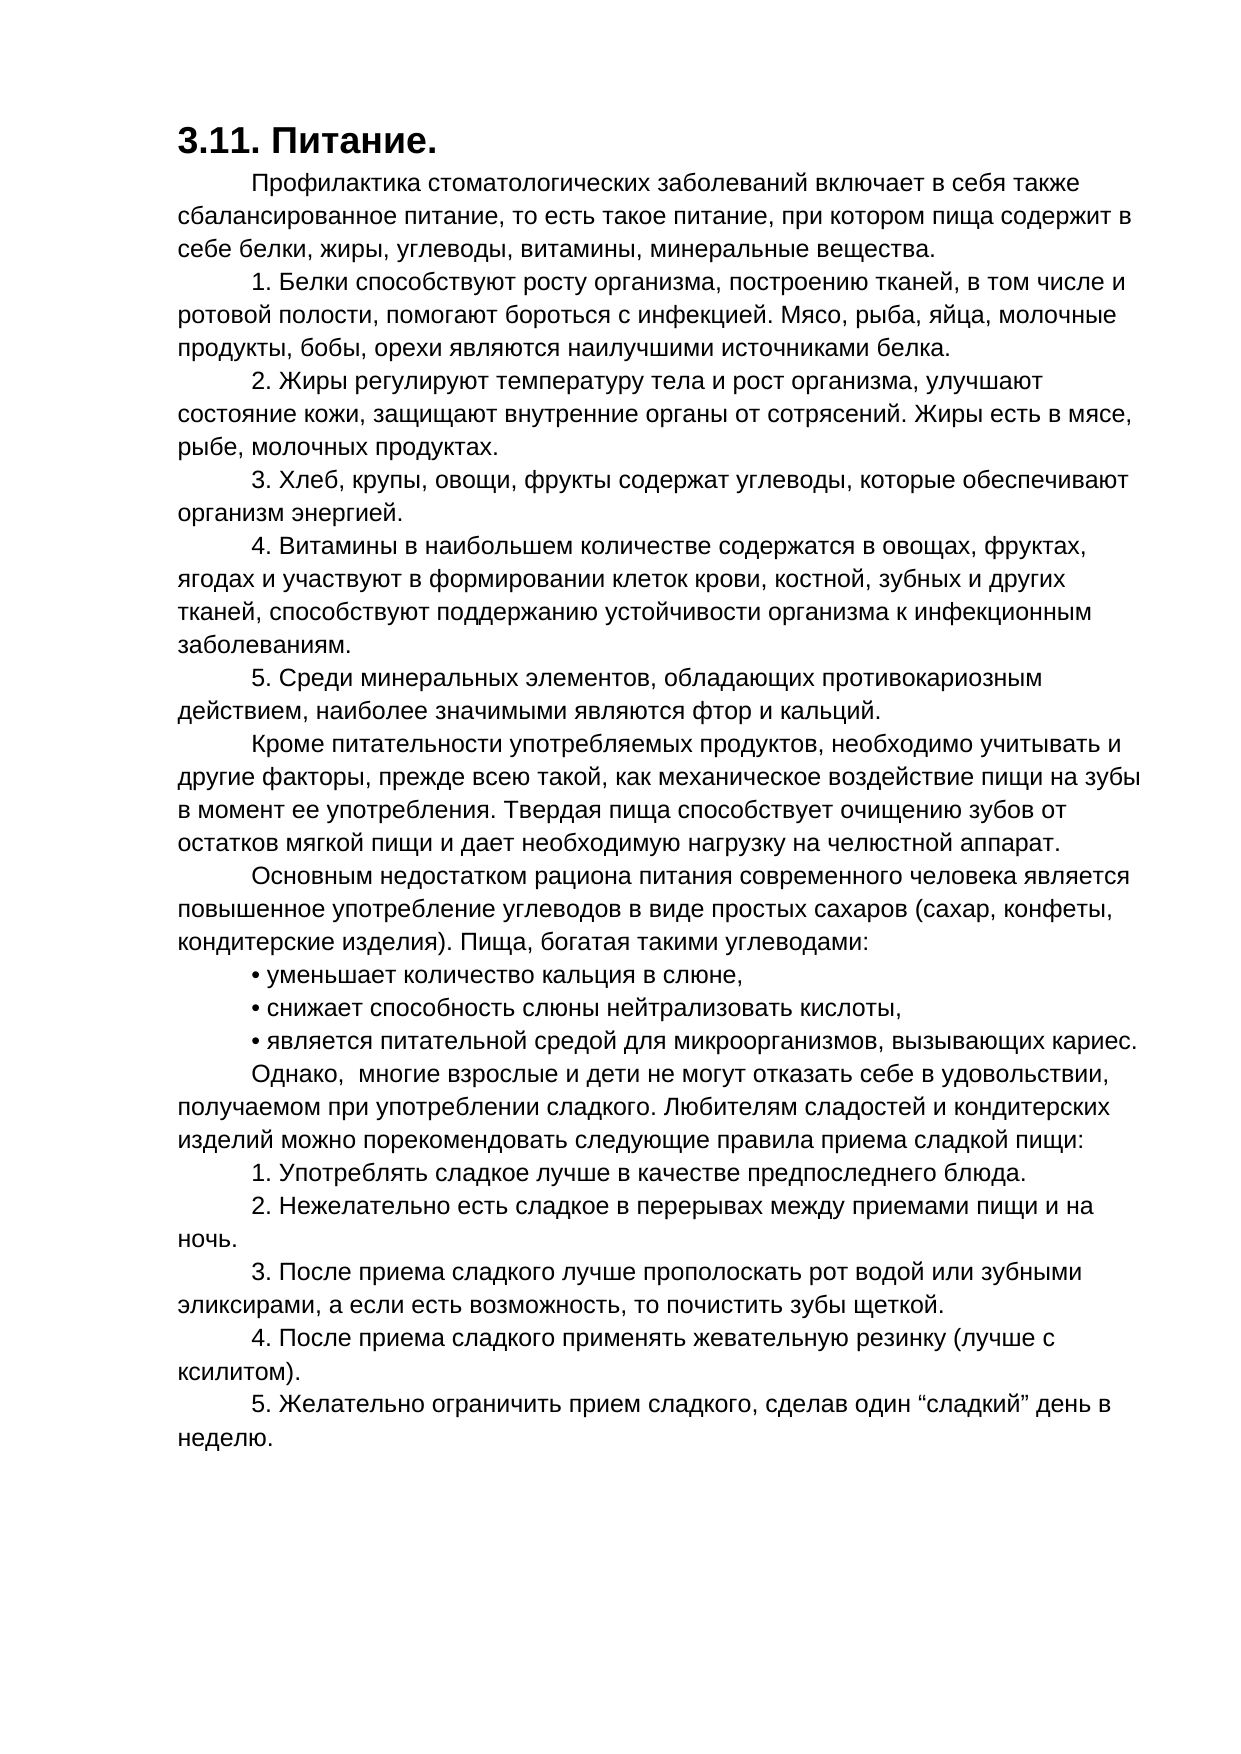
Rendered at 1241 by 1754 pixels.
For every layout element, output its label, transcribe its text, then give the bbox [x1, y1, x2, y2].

text Кроме питательности употребляемых продуктов, необходимо учитывать и другие факторы, прежде всею такой, как механическое воздействие пищи на зубы в момент ее употребления. Твердая пища способствует очищению зубов от остатков мягкой пищи и дает необходимую нагрузку на челюстной аппарат. [177, 729, 1152, 857]
text 1. Употреблять сладкое лучше в качестве предпоследнего блюда. [177, 1158, 1152, 1187]
text Основным недостатком рациона питания современного человека является повышенное употребление углеводов в виде простых сахаров (сахар, конфеты, кондитерские изделия). Пища, богатая такими углеводами: [177, 861, 1152, 956]
text 5. Желательно ограничить прием сладкого, сделав один “сладкий” день в неделю. [177, 1389, 1152, 1451]
text • уменьшает количество кальция в слюне, [177, 960, 1152, 989]
text 2. Жиры регулируют температуру тела и рост организма, улучшают состояние кожи, защищают внутренние органы от сотрясений. Жиры есть в мясе, рыбе, молочных продуктах. [177, 366, 1152, 461]
text 3. Хлеб, крупы, овощи, фрукты содержат углеводы, которые обеспечивают организм энергией. [177, 465, 1152, 527]
text • снижает способность слюны нейтрализовать кислоты, [177, 993, 1152, 1022]
text • является питательной средой для микроорганизмов, вызывающих кариес. [177, 1026, 1152, 1055]
text 5. Среди минеральных элементов, обладающих противокариозным действием, наиболее значимыми являются фтор и кальций. [177, 663, 1152, 725]
text 3. После приема сладкого лучше прополоскать рот водой или зубными эликсирами, а если есть возможность, то почистить зубы щеткой. [177, 1257, 1152, 1319]
text Профилактика стоматологических заболеваний включает в себя также сбалансированное питание, то есть такое питание, при котором пища содержит в себе белки, жиры, углеводы, витамины, минеральные вещества. [177, 168, 1152, 262]
text 4. Витамины в наибольшем количестве содержатся в овощах, фруктах, ягодах и участвуют в формировании клеток крови, костной, зубных и других тканей, способствуют поддержанию устойчивости организма к инфекционным заболеваниям. [177, 531, 1152, 659]
text 1. Белки способствуют росту организма, построению тканей, в том числе и ротовой полости, помогают бороться с инфекцией. Мясо, рыба, яйца, молочные продукты, бобы, орехи являются наилучшими источниками белка. [177, 267, 1152, 362]
text Однако, многие взрослые и дети не могут отказать себе в удовольствии, получаемом при употреблении сладкого. Любителям сладостей и кондитерских изделий можно порекомендовать следующие правила приема сладкой пищи: [177, 1059, 1152, 1154]
text 4. После приема сладкого применять жевательную резинку (лучше с ксилитом). [177, 1323, 1152, 1385]
text 3.11. Питание. [177, 118, 1152, 161]
text 2. Нежелательно есть сладкое в перерывах между приемами пищи и на ночь. [177, 1191, 1152, 1253]
